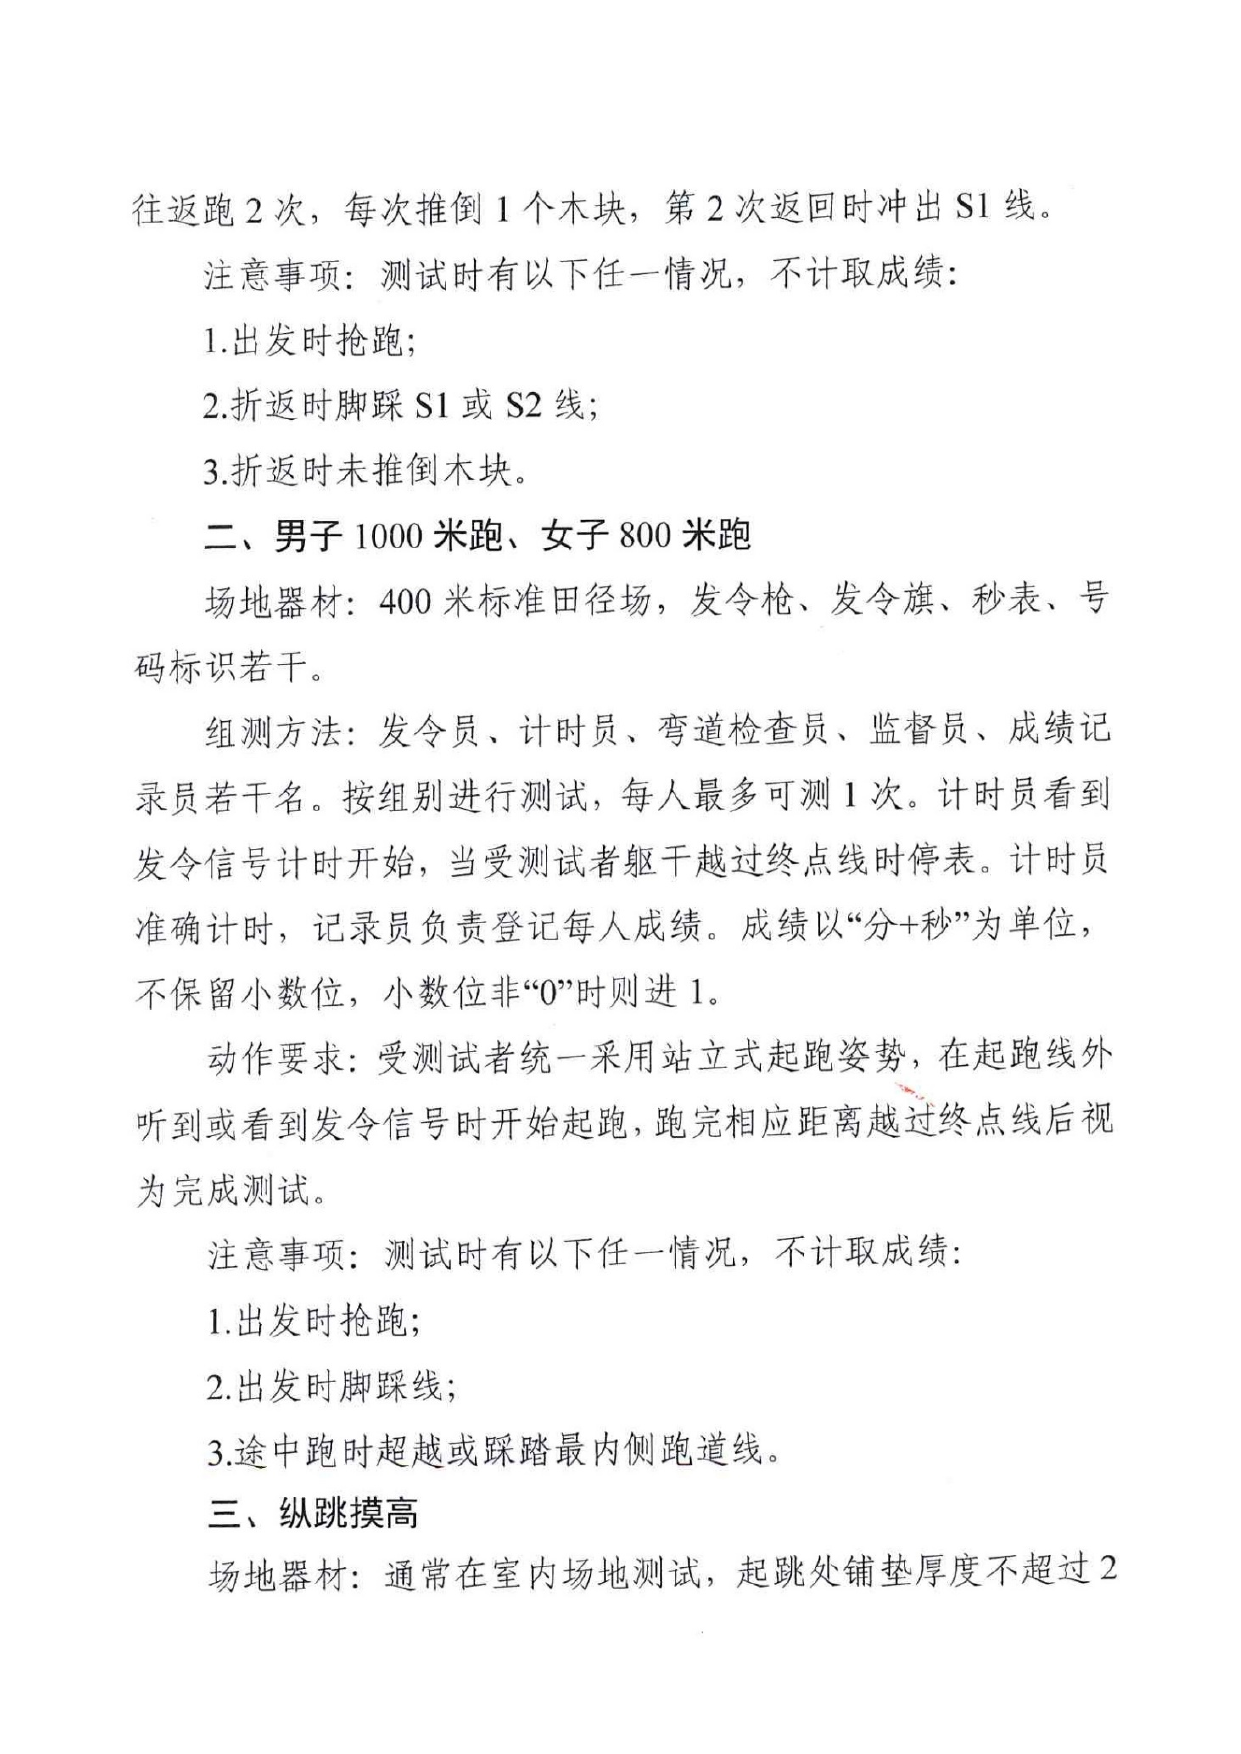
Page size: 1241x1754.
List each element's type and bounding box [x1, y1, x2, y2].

picture [88, 162, 1162, 1639]
